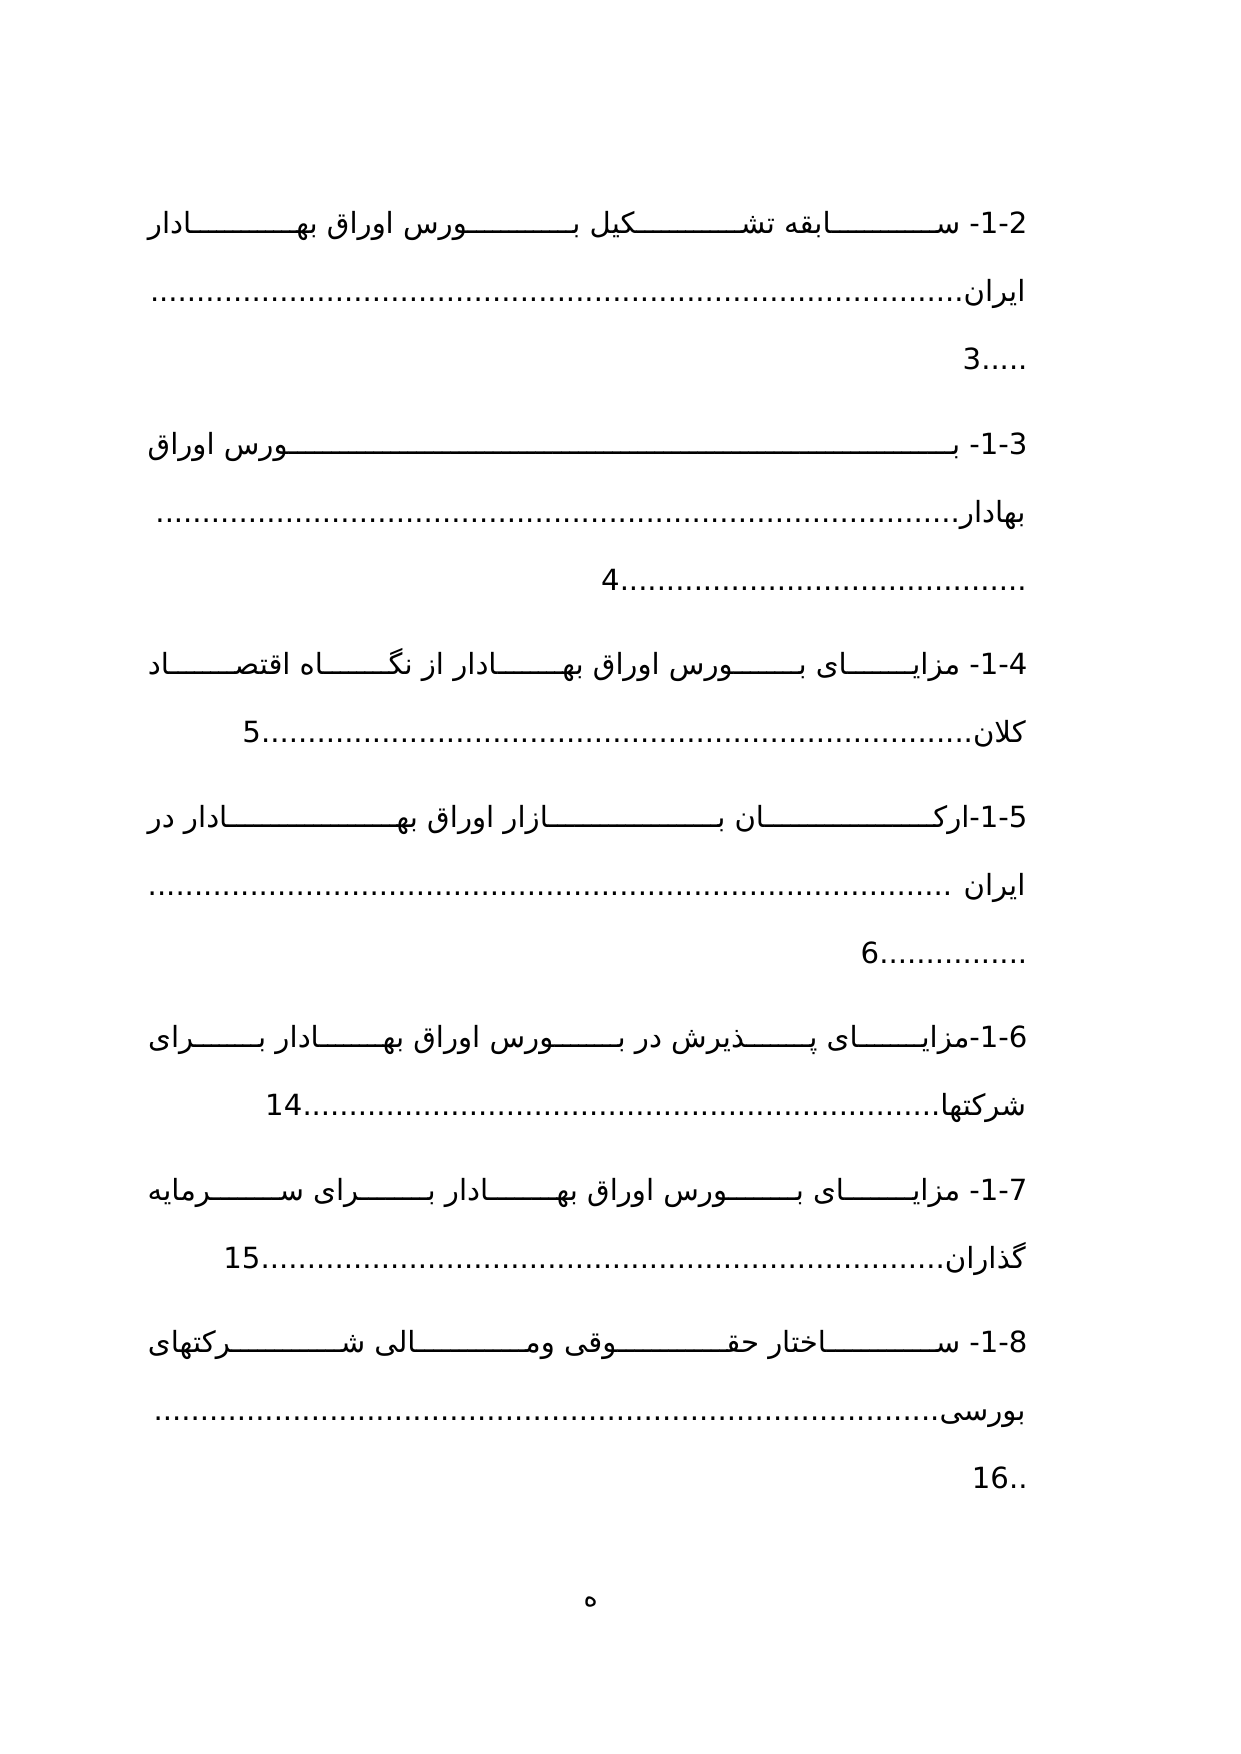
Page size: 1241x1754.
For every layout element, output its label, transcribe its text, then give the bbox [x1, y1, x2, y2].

text 1-2- سابقه تشکیل بورس اوراق بهادار ایران.............................................................................................3 [148, 207, 1027, 377]
text 1-7- مزایای بورس اوراق بهادار برای سرمایه گذاران..........................................................................15 [148, 1173, 1027, 1275]
text 1-8- ساختار حقوقی ومالی شرکتهای بورسی.......................................................................................16 [148, 1326, 1027, 1495]
text 1-5-ارکان بازار اوراق بهادار در ایران .......................................................................................................6 [148, 800, 1027, 970]
text 1-3- بورس اوراق بهادار...................................................................................................................................4 [148, 427, 1027, 597]
text 1-4- مزایای بورس اوراق بهادار از نگاه اقتصاد کلان.............................................................................5 [148, 648, 1027, 749]
text 1-6-مزایای پذیرش در بورس اوراق بهادار برای شرکتها.....................................................................14 [148, 1021, 1027, 1122]
